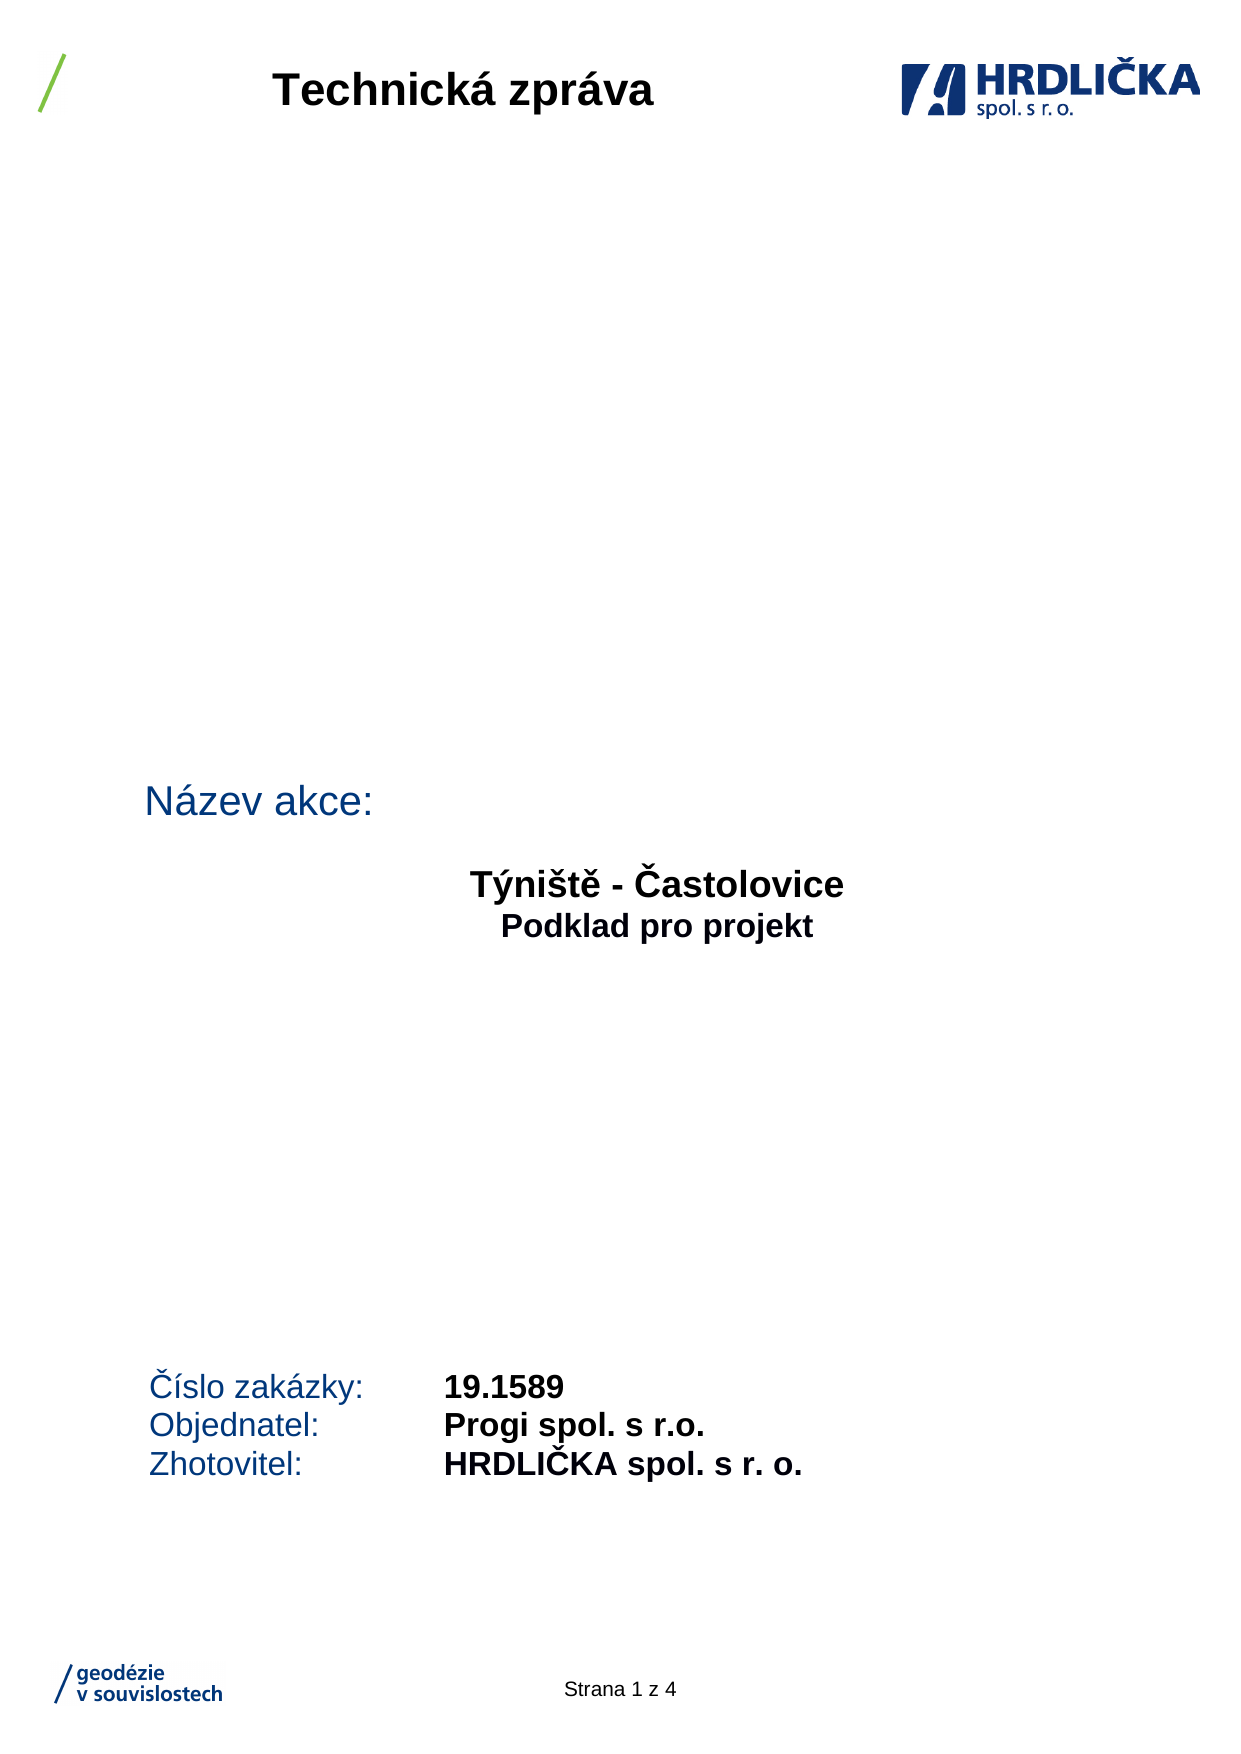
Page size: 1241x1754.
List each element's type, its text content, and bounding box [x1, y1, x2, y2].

picture [50, 1661, 226, 1706]
text Objednatel: Progi spol. s r.o. [149, 1405, 1165, 1444]
text Zhotovitel: HRDLIČKA spol. s r. o. [149, 1444, 1165, 1482]
text Název akce: [75, 776, 1165, 824]
text Podklad pro projekt [149, 906, 1165, 944]
picture [901, 57, 1200, 119]
text Týniště - Častolovice [149, 862, 1165, 906]
text Číslo zakázky: 19.1589 [75, 1367, 1165, 1405]
picture [36, 51, 68, 115]
